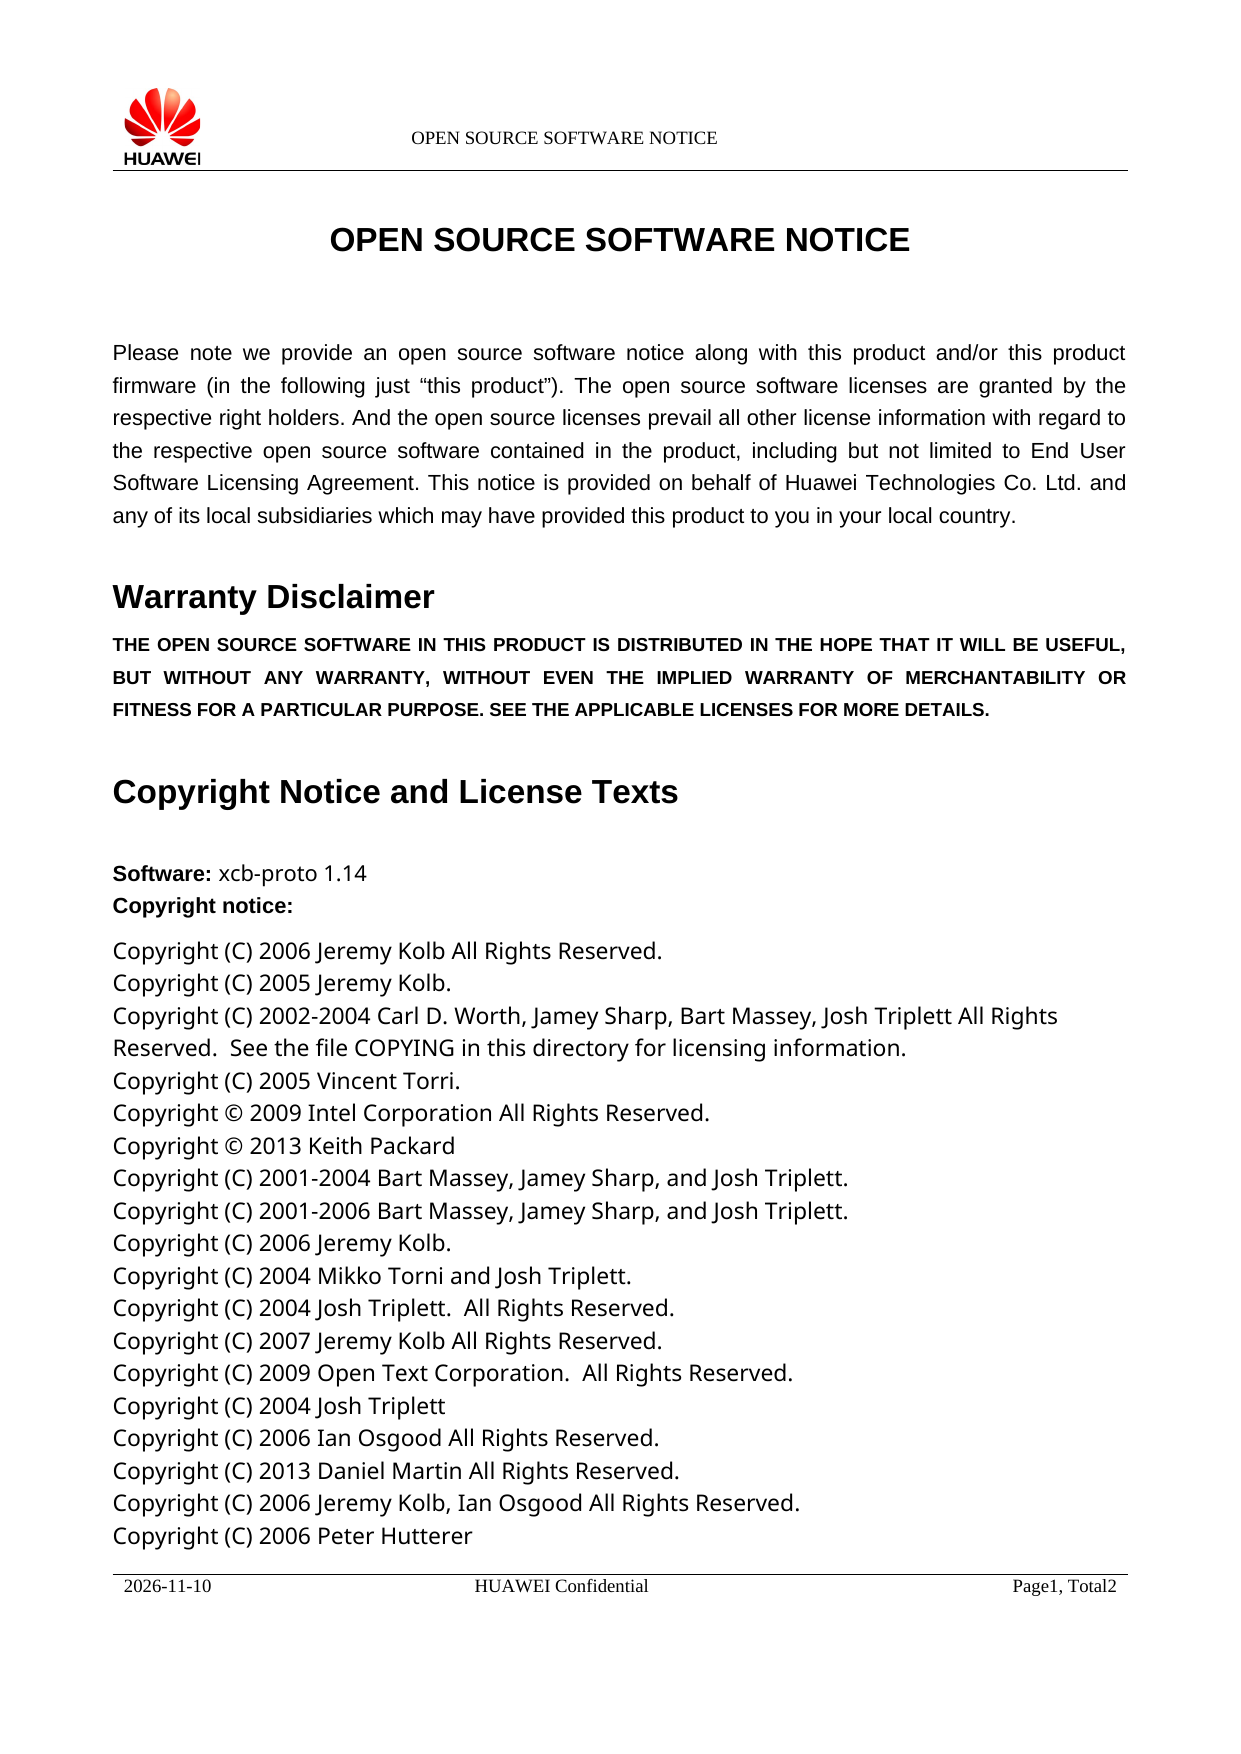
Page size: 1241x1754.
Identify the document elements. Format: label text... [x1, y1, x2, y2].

picture [124, 88, 201, 165]
text OPEN SOURCE SOFTWARE NOTICE [112, 206, 1128, 271]
title Software: xcb-proto 1.14 [112, 856, 1128, 889]
text Copyright notice: [112, 889, 1128, 921]
text Warranty Disclaimer [112, 564, 1128, 629]
text Copyright Notice and License Texts [112, 759, 1128, 824]
text Please note we provide an open source software notice along with this product and/or this product firmware (in the following just “this product”). The open source software licenses are granted by the respective right holders. And the open source licenses prevail all other license information with regard to the respective open source software contained in the product, including but not limited to End User Software Licensing Agreement. This notice is provided on behalf of Huawei Technologies Co. Ltd. and any of its local subsidiaries which may have provided this product to you in your local country. [112, 336, 1128, 531]
text The open source software in this product is distributed in the hope that it will be useful, but WITHOUT ANY WARRANTY, without even the implied warranty of MERCHANTABILITY or FITNESS FOR A PARTICULAR PURPOSE. See the applicable licenses for more details. [112, 629, 1128, 726]
